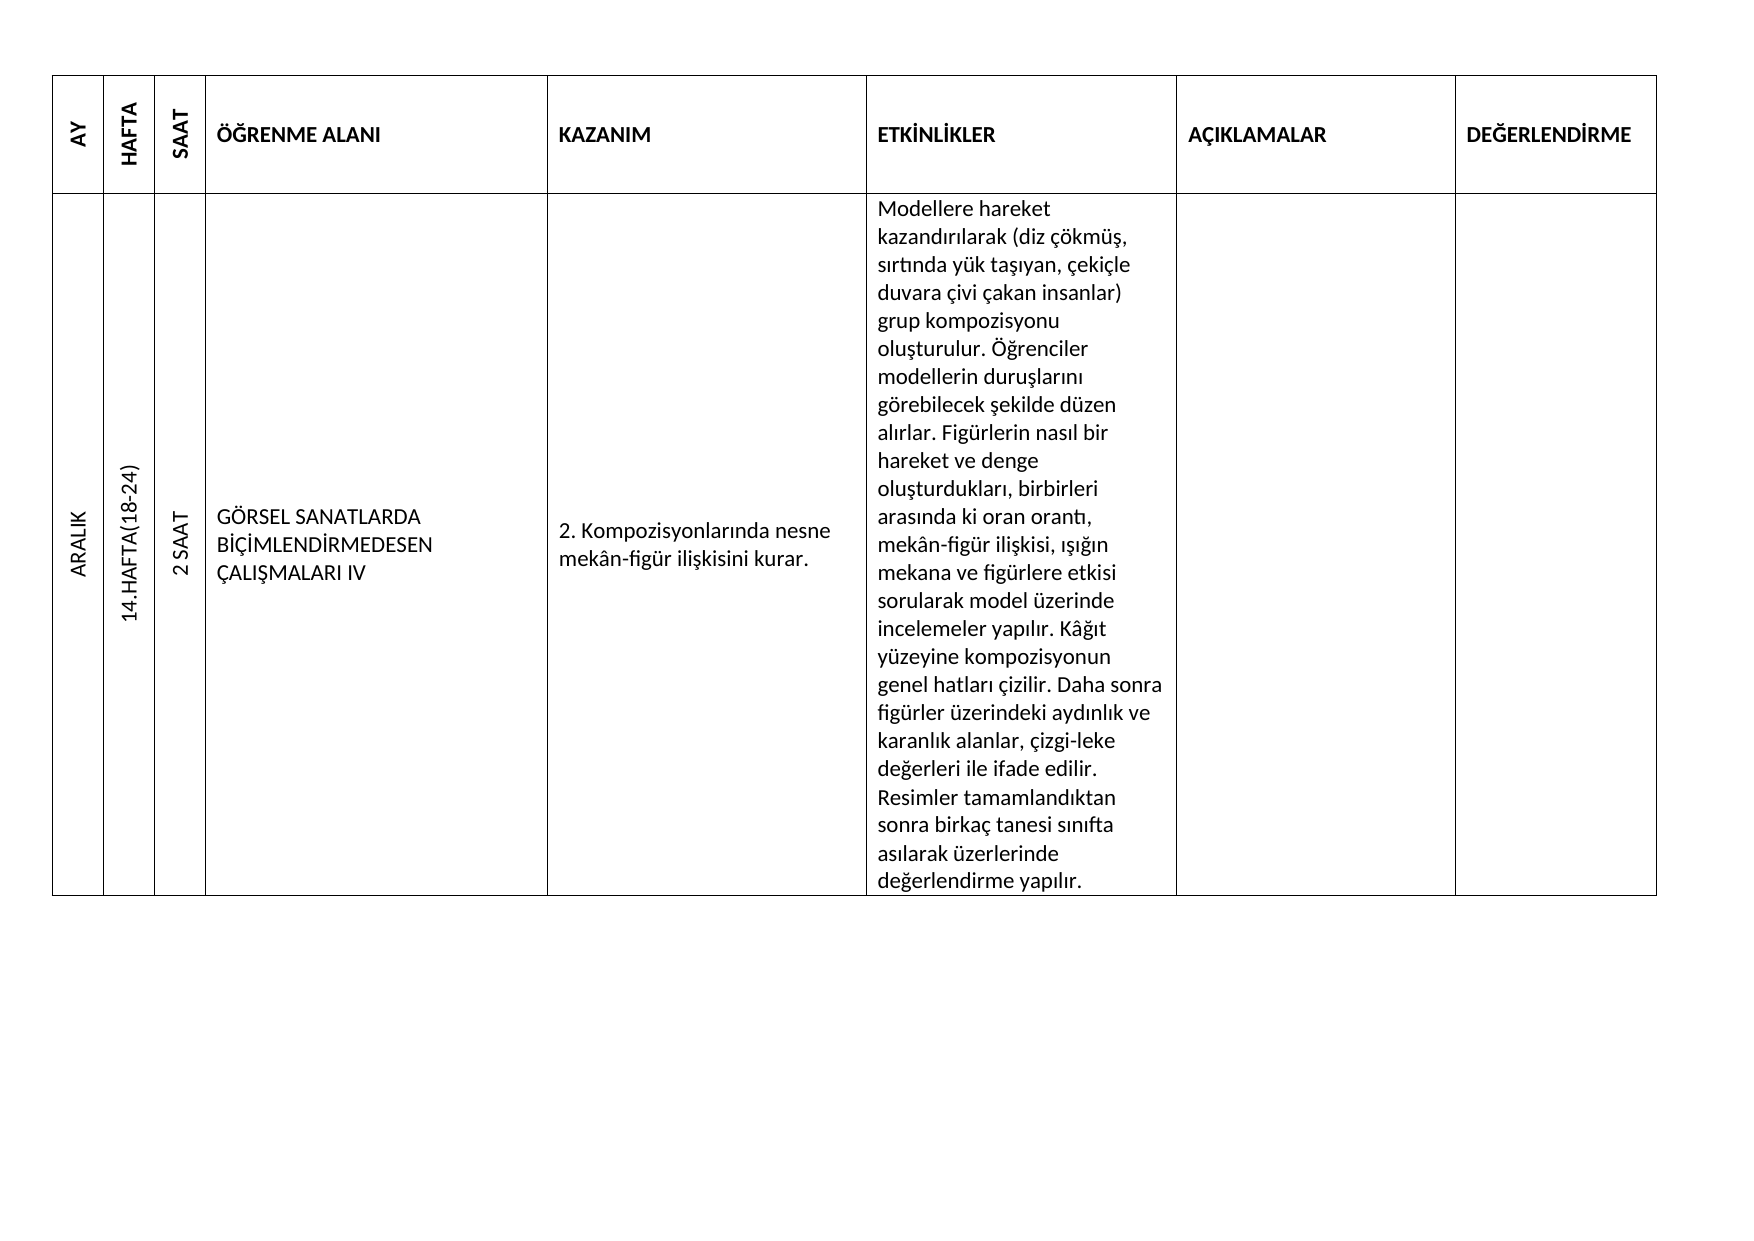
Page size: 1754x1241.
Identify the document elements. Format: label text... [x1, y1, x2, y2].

table_header AÇIKLAMALAR [1177, 76, 1455, 193]
table_cell ARALIK [53, 194, 103, 895]
table_header ETKİNLİKLER [867, 76, 1176, 193]
table_header SAAT [155, 76, 205, 193]
table_cell 2. Kompozisyonlarında nesne mekân-figür ilişkisini kurar. [548, 194, 866, 895]
table_header KAZANIM [548, 76, 866, 193]
table_cell [1456, 194, 1656, 895]
table_header DEĞERLENDİRME [1456, 76, 1656, 193]
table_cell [206, 194, 547, 895]
table_cell [1177, 194, 1455, 895]
table_header HAFTA [104, 76, 154, 193]
table_header AY [53, 76, 103, 193]
table_cell 2 SAAT [155, 194, 205, 895]
table_header ÖĞRENME ALANI [206, 76, 547, 193]
table_cell Modellere hareket kazandırılarak (diz çökmüş, sırtında yük taşıyan, çekiçle duvara çivi çakan insanlar) grup kompozisyonu oluşturulur. Öğrenciler modellerin duruşlarını görebilecek şekilde düzen alırlar. Figürlerin nasıl bir hareket ve denge oluşturdukları, birbirleri arasında ki oran orantı, mekân-figür ilişkisi, ışığın mekana ve figürlere etkisi sorularak model üzerinde incelemeler yapılır. Kâğıt yüzeyine kompozisyonun genel hatları çizilir. Daha sonra figürler üzerindeki aydınlık ve karanlık alanlar, çizgi-leke değerleri ile ifade edilir. Resimler tamamlandıktan sonra birkaç tanesi sınıfta asılarak üzerlerinde değerlendirme yapılır. [867, 194, 1176, 895]
table_cell 14.HAFTA(18-24) [104, 194, 154, 895]
